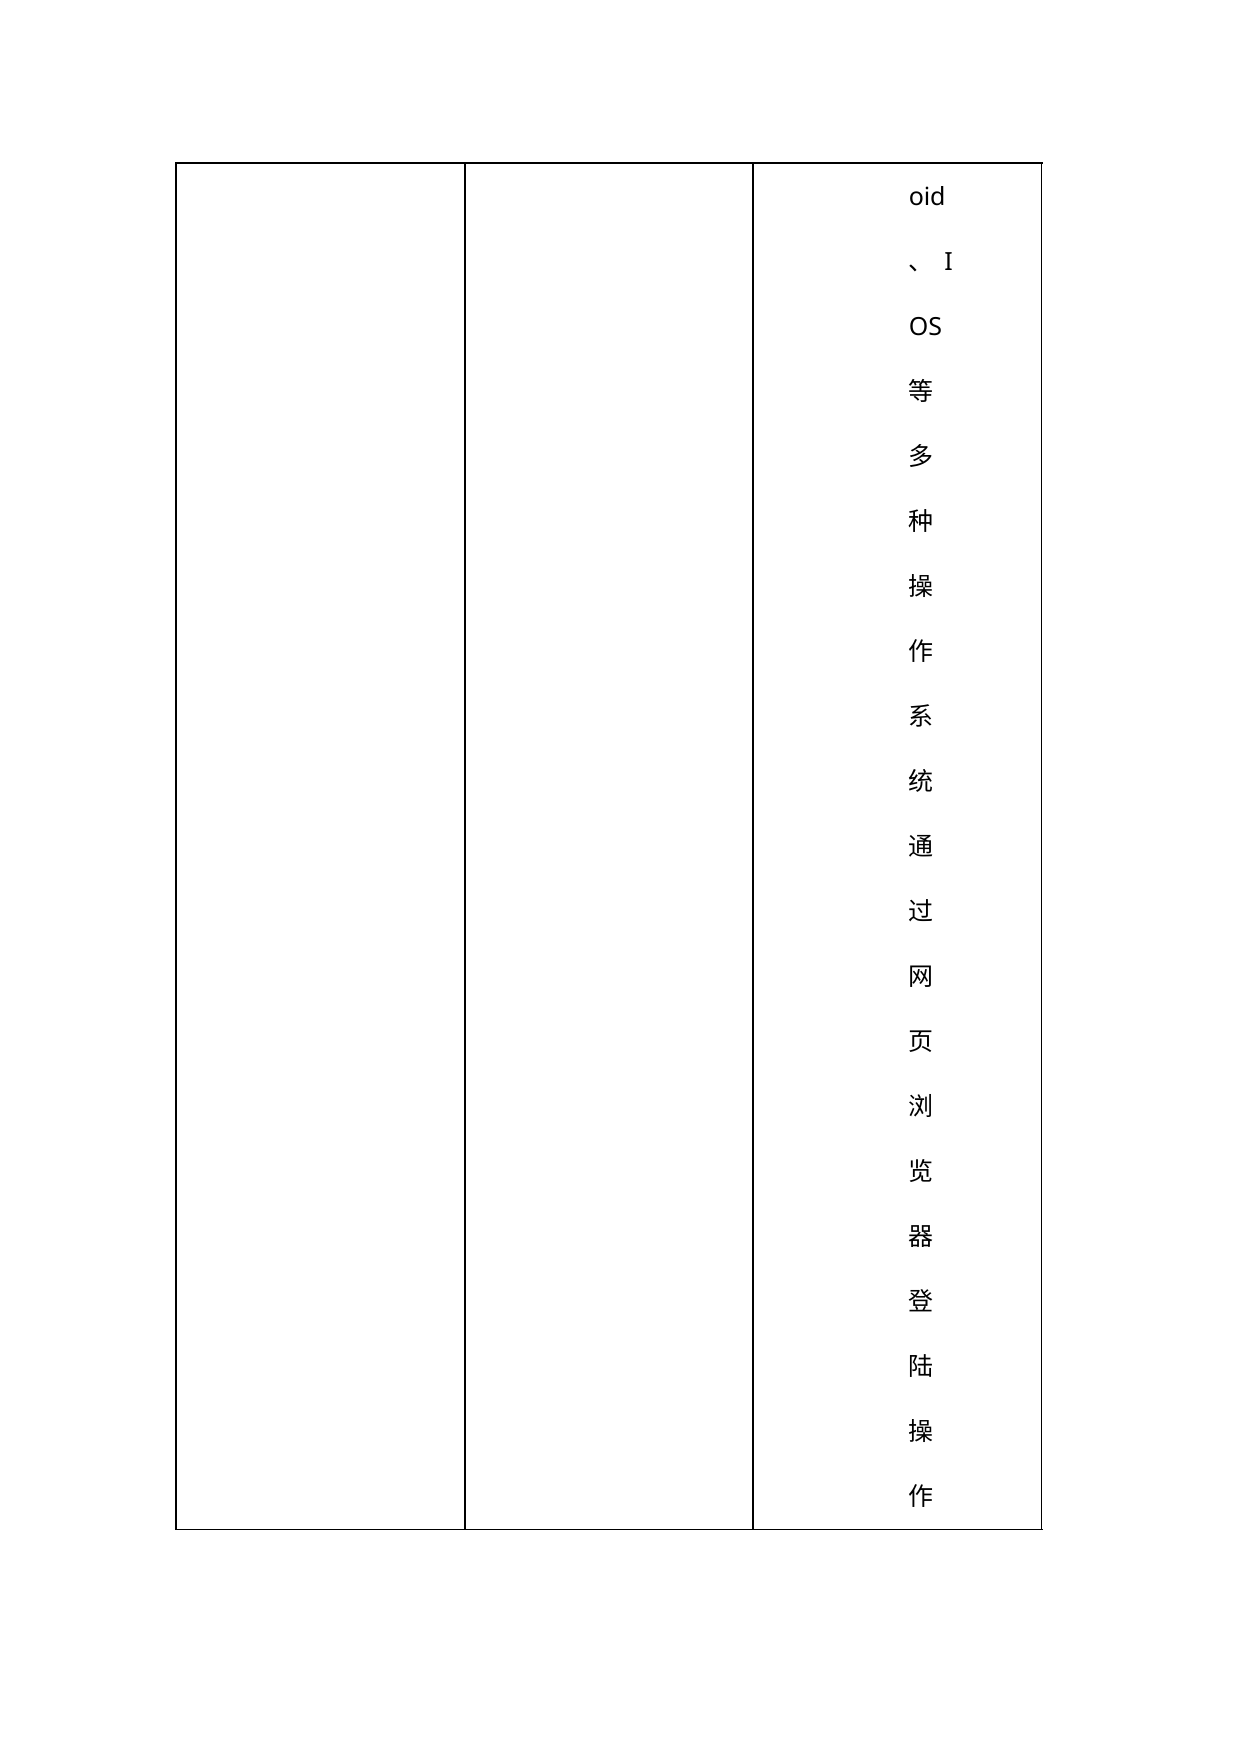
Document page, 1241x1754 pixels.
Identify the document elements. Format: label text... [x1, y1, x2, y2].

table_cell 1 [177, 164, 464, 1528]
table_cell [466, 164, 752, 1528]
table_cell [754, 164, 1041, 1528]
